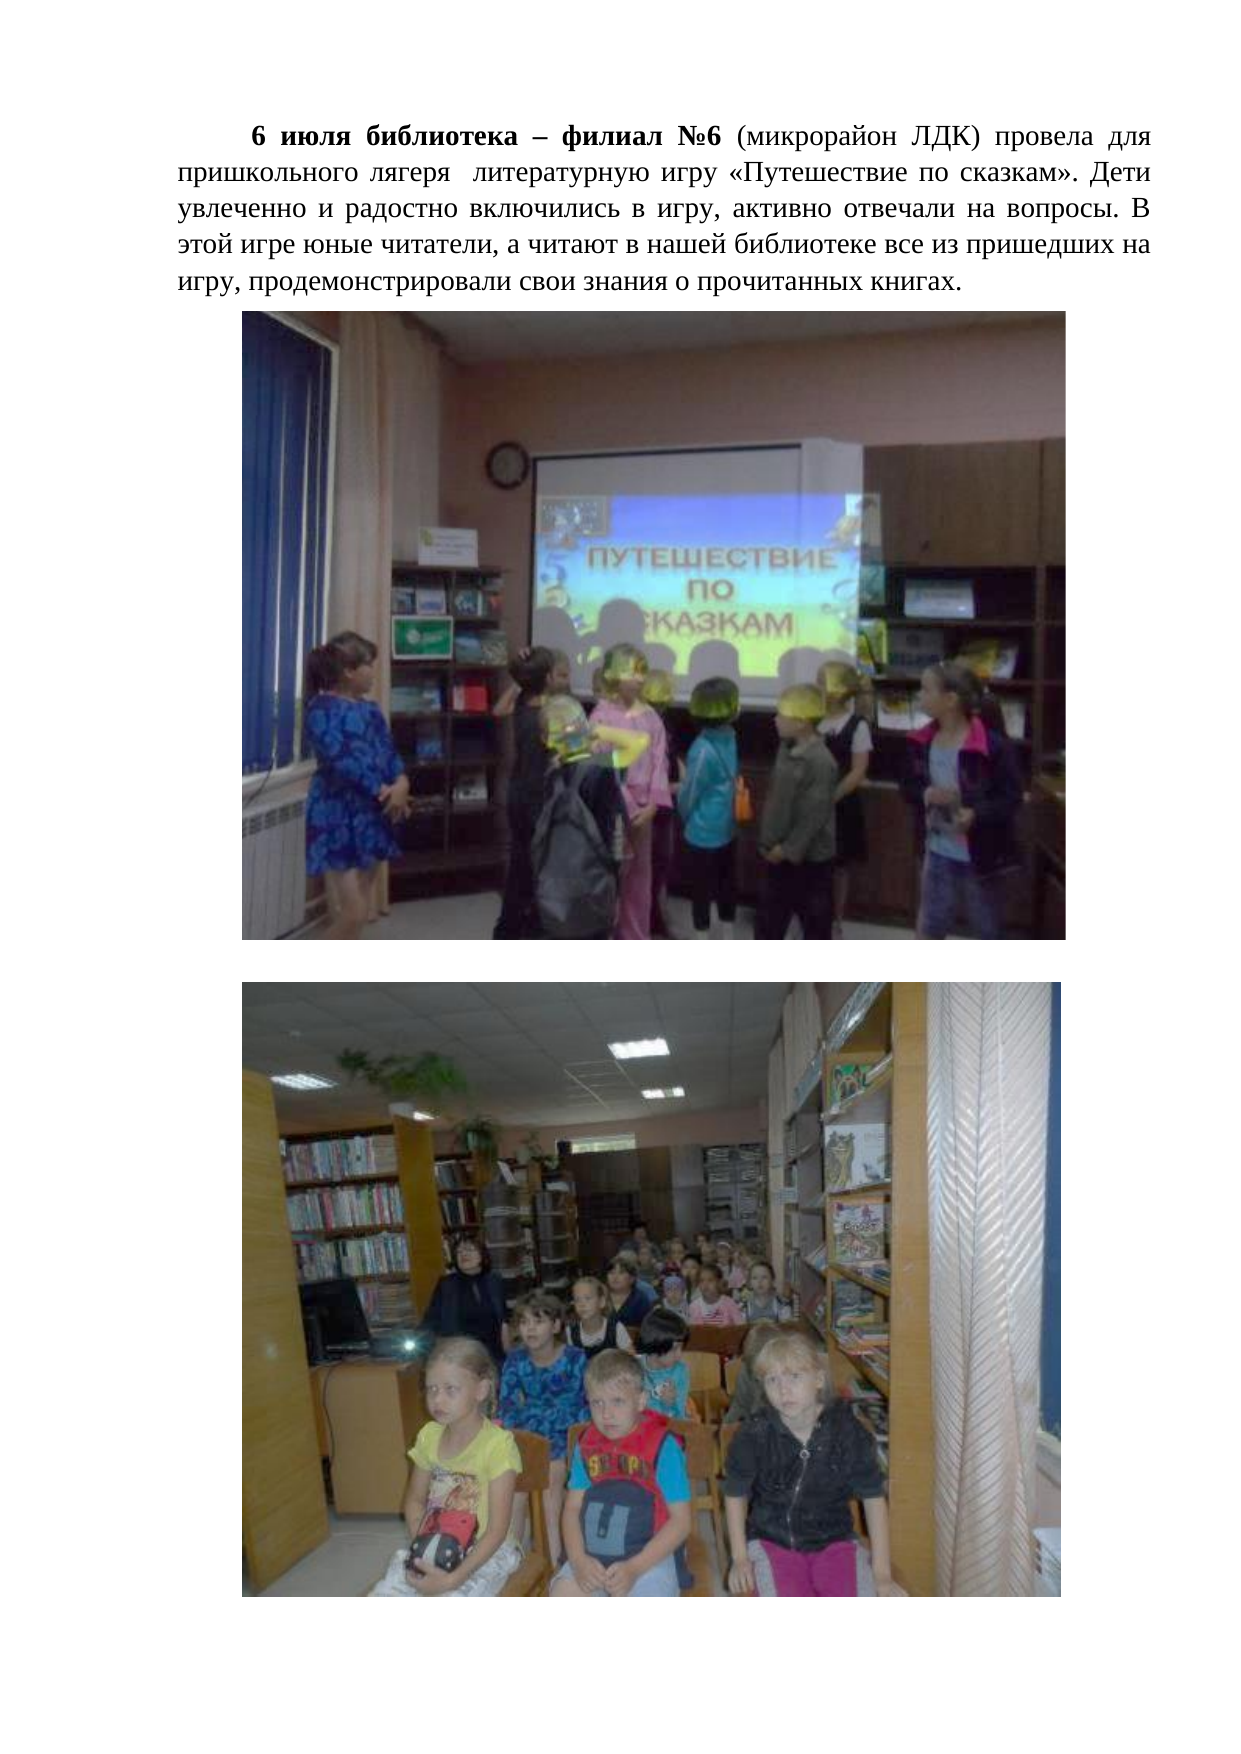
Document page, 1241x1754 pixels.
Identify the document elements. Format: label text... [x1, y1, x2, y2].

picture [242, 982, 1061, 1597]
picture [242, 311, 1066, 940]
text 6 июля библиотека – филиал №6 (микрорайон ЛДК) провела для пришкольного лягеря литературную игру «Путешествие по сказкам». Дети увлеченно и радостно включились в игру, активно отвечали на вопросы. В этой игре юные читатели, а читают в нашей библиотеке все из пришедших на игру, продемонстрировали свои знания о прочитанных книгах. [177, 118, 1152, 296]
